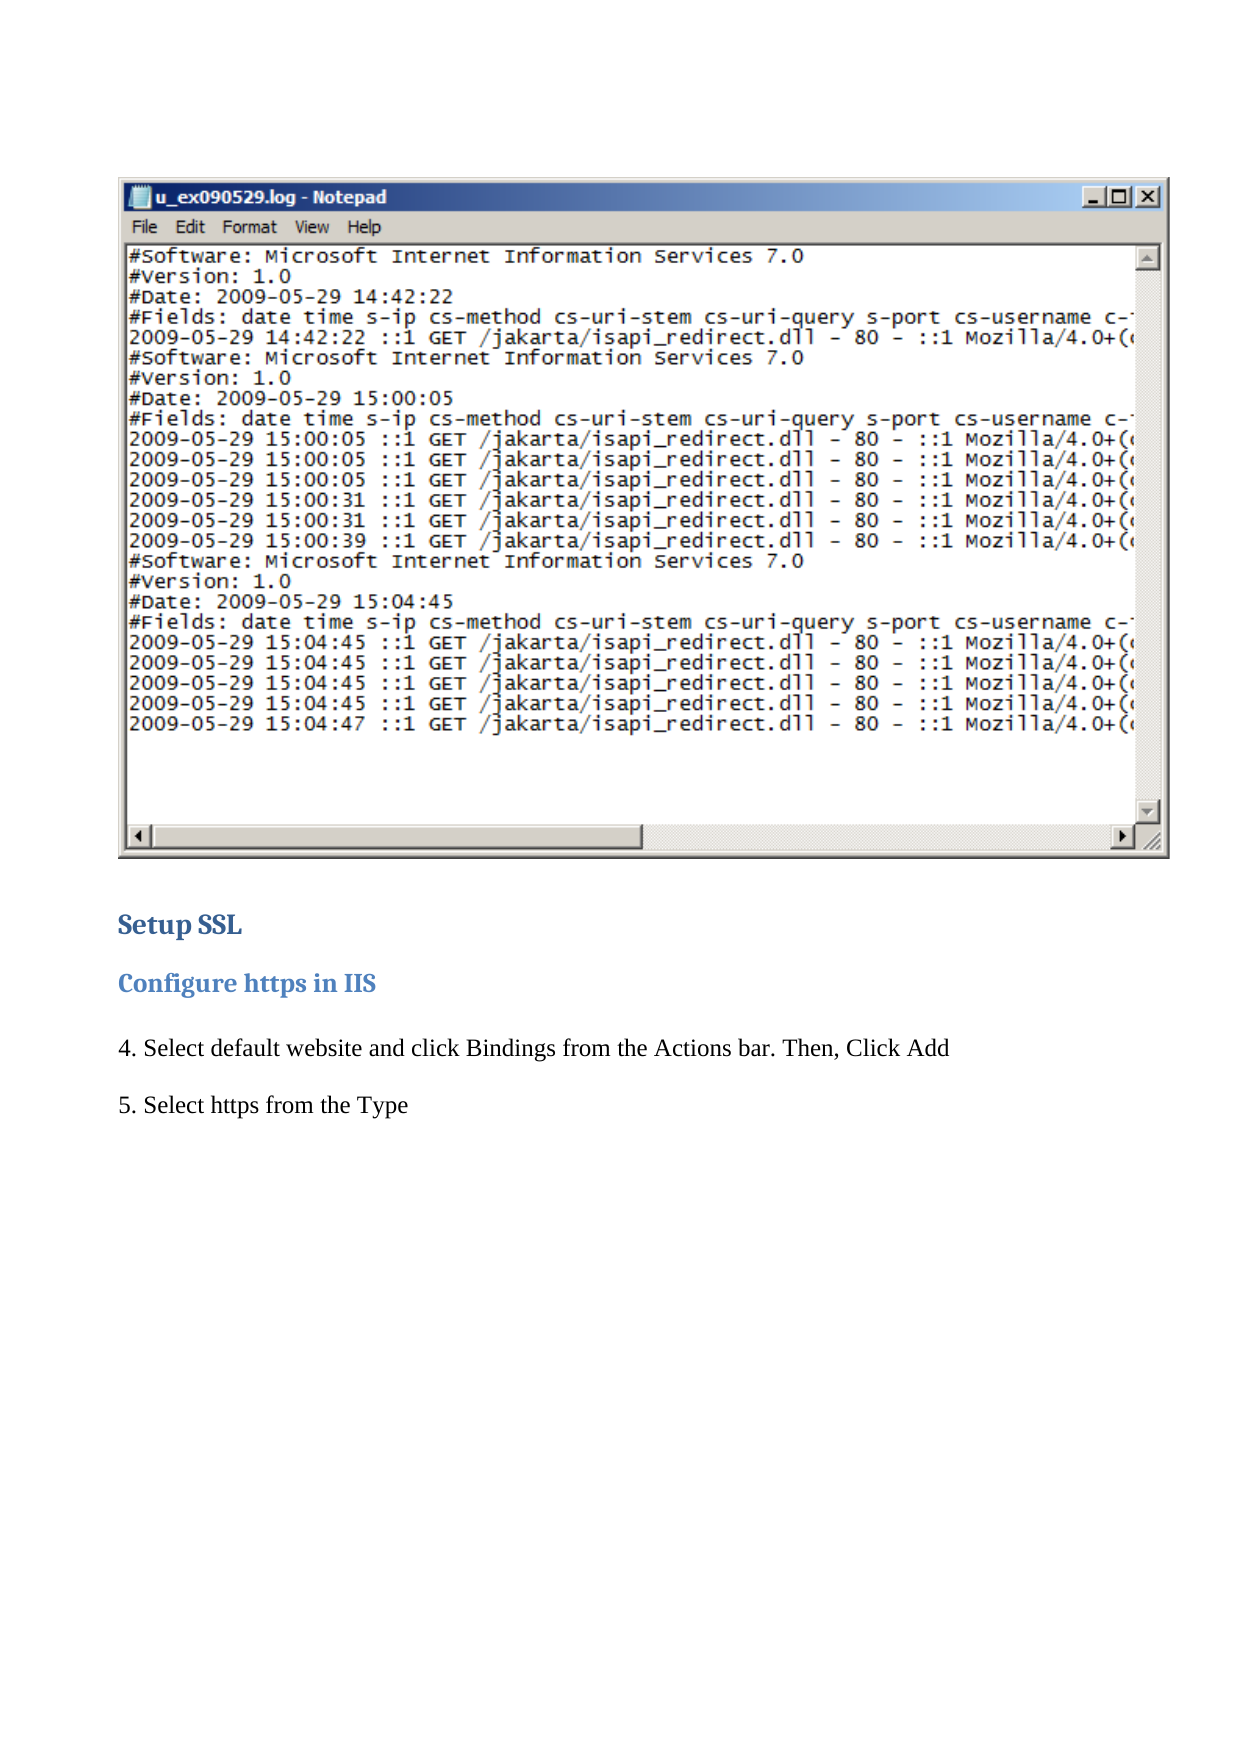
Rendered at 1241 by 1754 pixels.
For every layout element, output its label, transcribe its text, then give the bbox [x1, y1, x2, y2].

subtitle Configure https in IIS [118, 968, 1122, 999]
text 5. Select https from the Type [118, 1091, 1122, 1119]
picture [118, 177, 1170, 859]
text 4. Select default website and click Bindings from the Actions bar. Then, Click Add [118, 1033, 1122, 1061]
subtitle Setup SSL [118, 908, 1122, 942]
